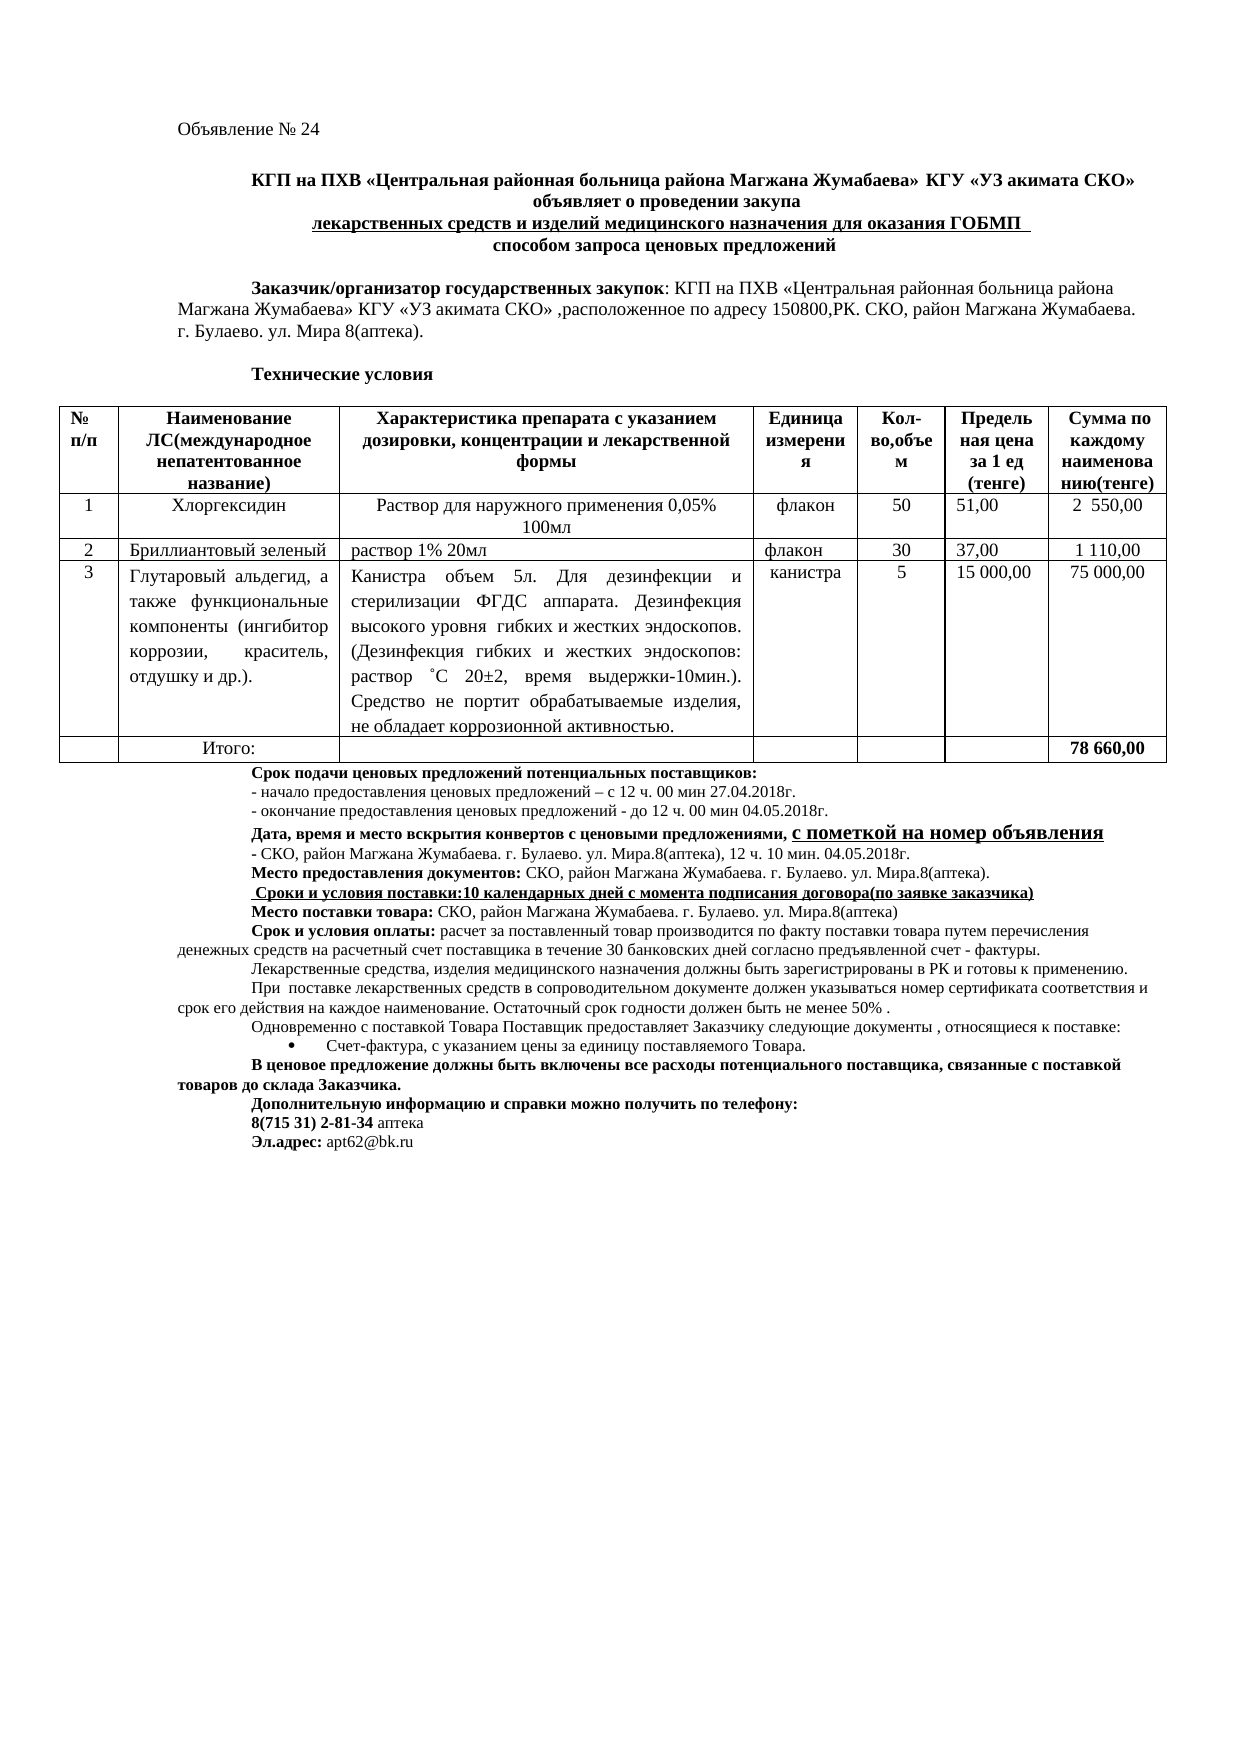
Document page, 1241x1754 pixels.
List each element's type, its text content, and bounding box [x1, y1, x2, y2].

text г. Булаево. ул. Мира 8(аптека). [177, 320, 1152, 341]
table_header № п/п [60, 407, 118, 493]
text Дополнительную информацию и справки можно получить по телефону: [177, 1093, 1152, 1113]
table_cell 37,00 [946, 539, 1048, 560]
table_header Характеристика препарата с указанием дозировки, концентрации и лекарственной формы [340, 407, 753, 493]
table_cell 5 [858, 561, 944, 736]
text объявляет о проведении закупа [177, 190, 1152, 212]
text Технические условия [177, 363, 1152, 384]
text Дата, время и место вскрытия конвертов с ценовыми предложениями, с пометкой на номер объявления [177, 820, 1152, 844]
text Место поставки товара: СКО, район Магжана Жумабаева. г. Булаево. ул. Мира.8(аптека) [177, 902, 1152, 921]
text - начало предоставления ценовых предложений – с 12 ч. 00 мин 27.04.2018г. [177, 782, 1152, 801]
table_header Сумма по каждому наименованию(тенге) [1049, 407, 1166, 493]
table_cell 50 [858, 494, 944, 537]
text КГП на ПХВ «Центральная районная больница района Магжана Жумабаева» КГУ «УЗ акимата СКО» [177, 169, 1152, 190]
table_cell Канистра объем 5л. Для дезинфекции и стерилизации ФГДС аппарата. Дезинфекция высокого уровня гибких и жестких эндоскопов. (Дезинфекция гибких и жестких эндоскопов: раствор ˚С 20±2, время выдержки-10мин.). Средство не портит обрабатываемые изделия, не обладает коррозионной активностью. [340, 561, 753, 736]
table_cell [60, 737, 118, 762]
text Место предоставления документов: СКО, район Магжана Жумабаева. г. Булаево. ул. Мира.8(аптека). [177, 863, 1152, 882]
text Лекарственные средства, изделия медицинского назначения должны быть зарегистрированы в РК и готовы к применению. [177, 959, 1152, 978]
table_cell Хлоргексидин [119, 494, 339, 537]
table_header Кол-во,объем [858, 407, 944, 493]
table_cell 78 660,00 [1049, 737, 1166, 762]
text способом запроса ценовых предложений [177, 233, 1152, 255]
text Сроки и условия поставки:10 календарных дней с момента подписания договора(по заявке заказчика) [177, 882, 1152, 902]
table_header Единица измерения [754, 407, 857, 493]
text В ценовое предложение должны быть включены все расходы потенциального поставщика, связанные с поставкой товаров до склада Заказчика. [177, 1055, 1152, 1093]
table_cell флакон [754, 494, 857, 537]
table_cell Раствор для наружного применения 0,05% 100мл [340, 494, 753, 537]
table_cell 1 110,00 [1049, 539, 1166, 560]
table_cell 30 [858, 539, 944, 560]
table_cell [946, 737, 1048, 762]
text Одновременно с поставкой Товара Поставщик предоставляет Заказчику следующие документы , относящиеся к поставке: [177, 1017, 1152, 1036]
text При поставке лекарственных средств в сопроводительном документе должен указываться номер сертификата соответствия и срок его действия на каждое наименование. Остаточный срок годности должен быть не менее 50% . [177, 978, 1152, 1017]
table_cell Бриллиантовый зеленый [119, 539, 339, 560]
table_cell 15 000,00 [946, 561, 1048, 736]
text Объявление № 24 [177, 118, 1152, 140]
table_cell 2 [60, 539, 118, 560]
table_cell [754, 737, 857, 762]
table_cell [858, 737, 944, 762]
table_cell 3 [60, 561, 118, 736]
table_header Наименование ЛС(международное непатентованное название) [119, 407, 339, 493]
table_cell 75 000,00 [1049, 561, 1166, 736]
table_header Предельная цена за 1 ед (тенге) [946, 407, 1048, 493]
text лекарственных средств и изделий медицинского назначения для оказания ГОБМП [177, 212, 1152, 233]
table_cell раствор 1% 20мл [340, 539, 753, 560]
table_cell 1 [60, 494, 118, 537]
table_cell 51,00 [946, 494, 1048, 537]
text Эл.адрес: apt62@bk.ru [177, 1132, 1152, 1151]
text Срок и условия оплаты: расчет за поставленный товар производится по факту поставки товара путем перечисления денежных средств на расчетный счет поставщика в течение 30 банковских дней согласно предъявленной счет - фактуры. [177, 921, 1152, 959]
table_cell Итого: [119, 737, 339, 762]
list Счет-фактура, с указанием цены за единицу поставляемого Товара. [288, 1036, 1152, 1055]
text - СКО, район Магжана Жумабаева. г. Булаево. ул. Мира.8(аптека), 12 ч. 10 мин. 04.05.2018г. [177, 844, 1152, 863]
text 8(715 31) 2-81-34 аптека [177, 1113, 1152, 1132]
text - окончание предоставления ценовых предложений - до 12 ч. 00 мин 04.05.2018г. [177, 801, 1152, 820]
text Срок подачи ценовых предложений потенциальных поставщиков: [177, 763, 1152, 782]
table_cell флакон [754, 539, 857, 560]
table_cell 2 550,00 [1049, 494, 1166, 537]
table_cell Глутаровый альдегид, а также функциональные компоненты (ингибитор коррозии, краситель, отдушку и др.). [119, 561, 339, 736]
table_cell [340, 737, 753, 762]
text Заказчик/организатор государственных закупок: КГП на ПХВ «Центральная районная больница района Магжана Жумабаева» КГУ «УЗ акимата СКО» ,расположенное по адресу 150800,РК. СКО, район Магжана Жумабаева. [177, 277, 1152, 320]
table_cell канистра [754, 561, 857, 736]
